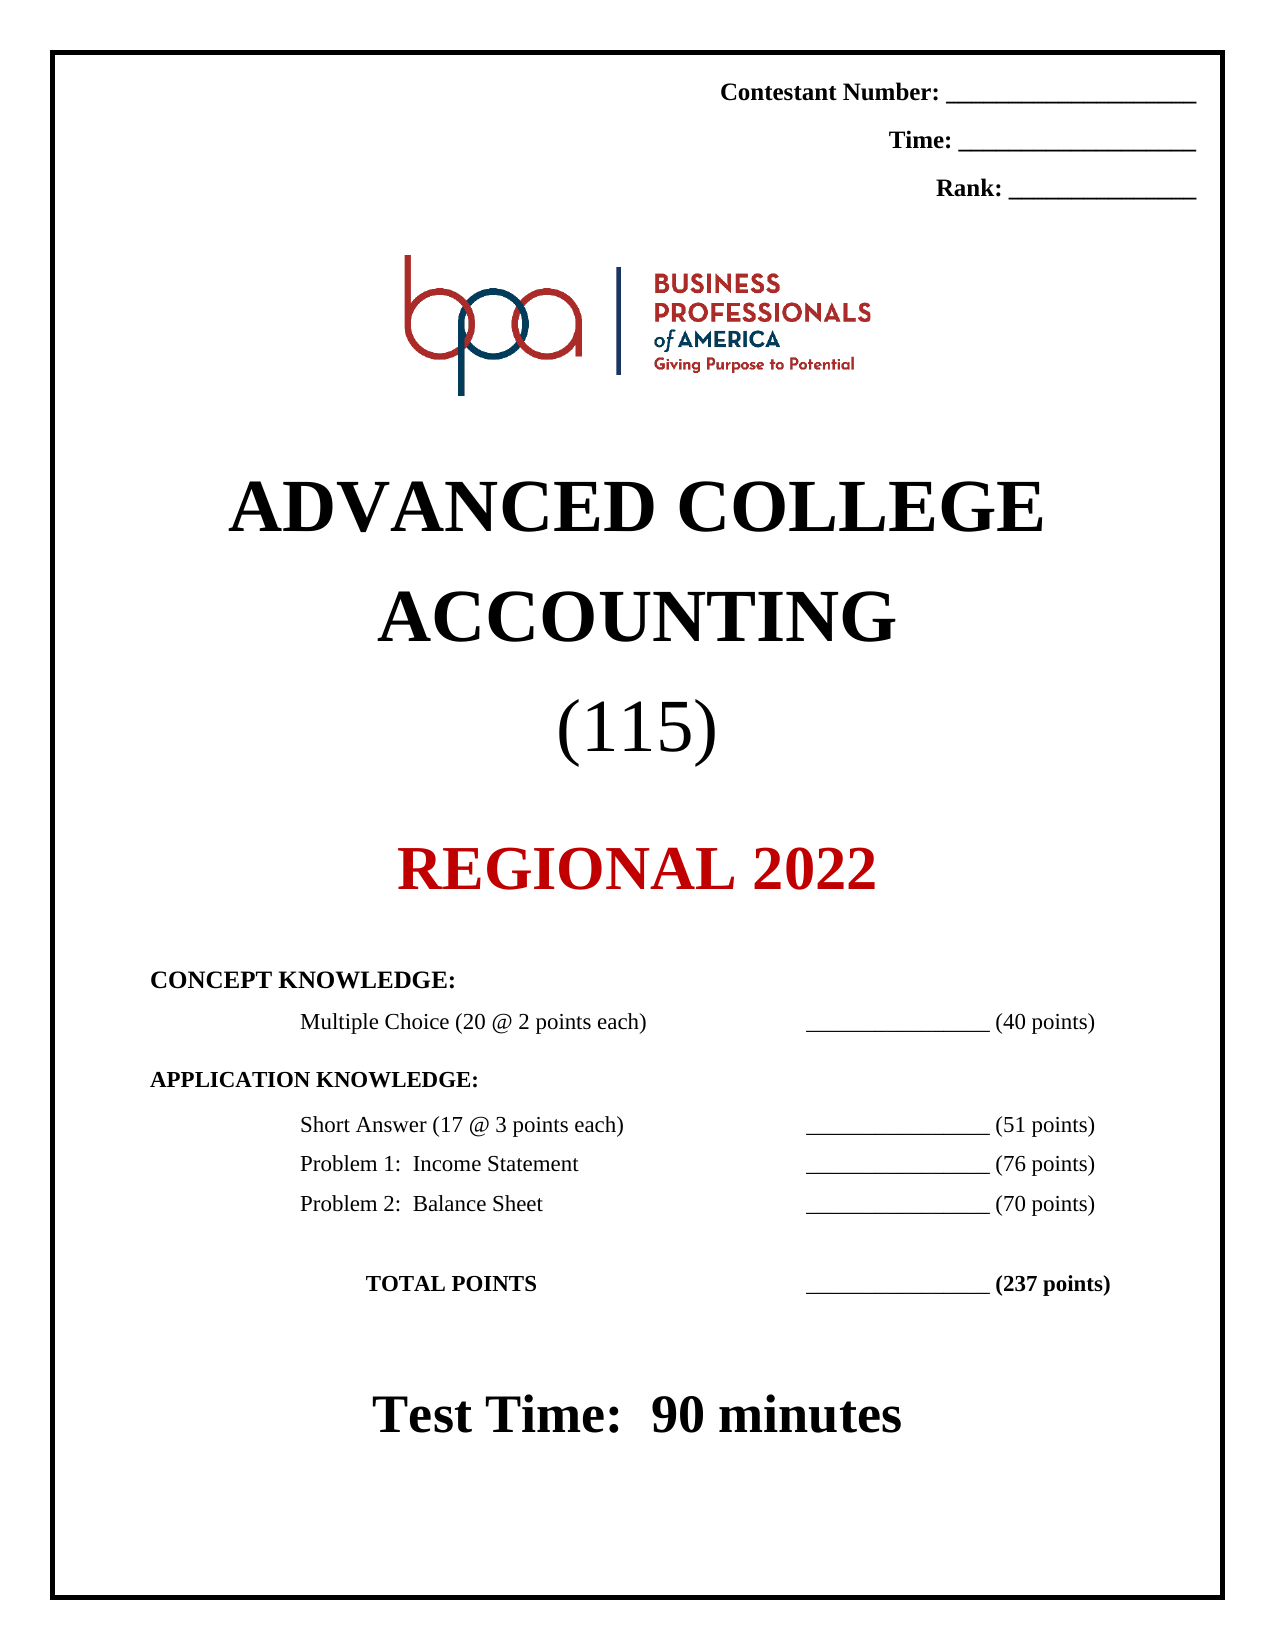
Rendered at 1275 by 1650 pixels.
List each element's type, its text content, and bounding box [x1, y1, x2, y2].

text Short Answer (17 @ 3 points each) ________________ (51 points) [300, 1111, 1209, 1137]
text Multiple Choice (20 @ 2 points each) ________________ (40 points) [300, 1008, 1209, 1035]
text CONCEPT KNOWLEDGE: [150, 965, 1125, 994]
text TOTAL POINTS ________________ (237 points) [150, 1270, 1209, 1297]
picture [404, 255, 871, 396]
text ACCOUNTING [150, 571, 1125, 658]
text Problem 1: Income Statement ________________ (76 points) [300, 1150, 1209, 1177]
text REGIONAL 2022 [150, 831, 1125, 903]
text Problem 2: Balance Sheet ________________ (70 points) [300, 1190, 1209, 1216]
text APPLICATION KNOWLEDGE: [150, 1066, 1209, 1092]
text ADVANCED COLLEGE [150, 462, 1125, 548]
text Test Time: 90 minutes [150, 1382, 1125, 1444]
text (115) [150, 681, 1125, 767]
